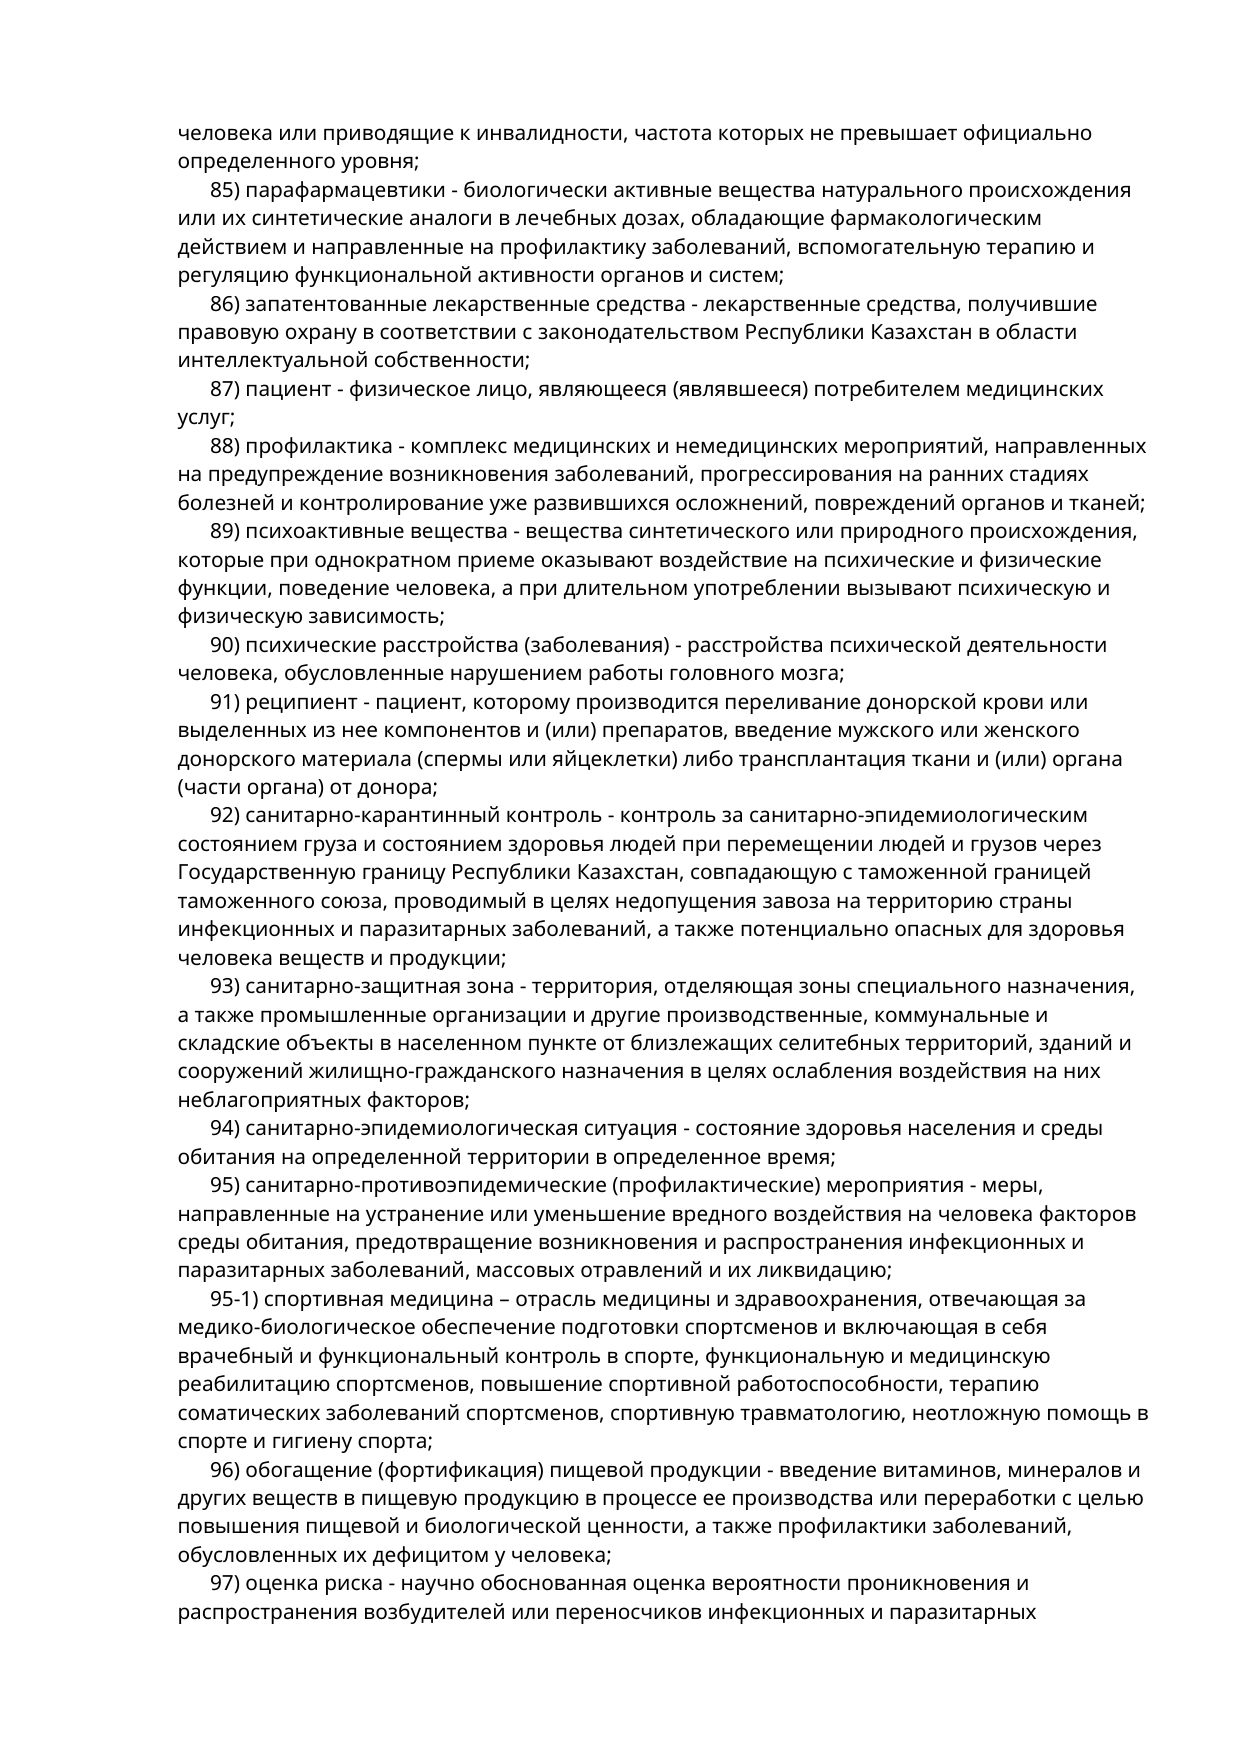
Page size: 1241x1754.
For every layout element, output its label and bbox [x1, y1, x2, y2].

text [177, 118, 1152, 1625]
